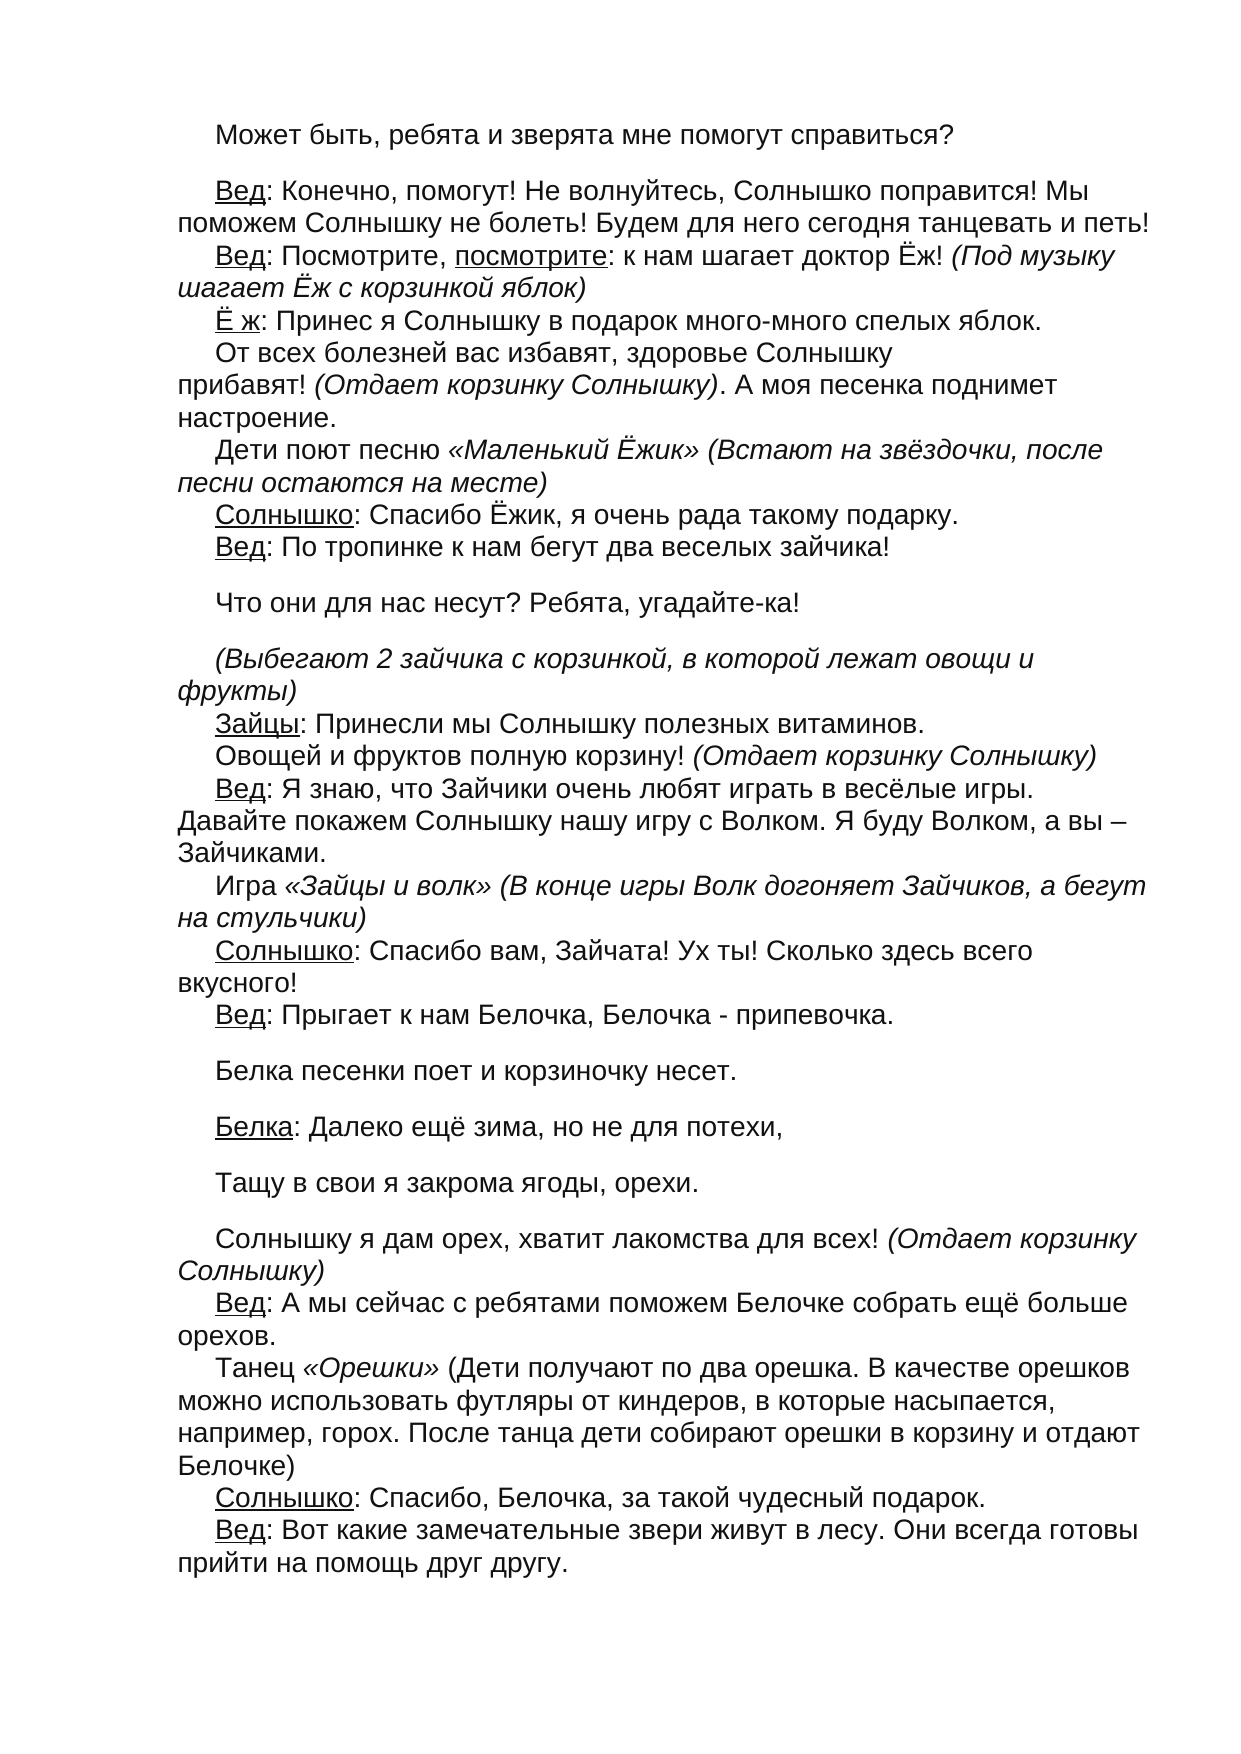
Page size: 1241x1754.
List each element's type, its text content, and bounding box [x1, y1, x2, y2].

text Вед: Конечно, помогут! Не волнуйтесь, Солнышко поправится! Мы поможем Солнышку не болеть! Будем для него сегодня танцевать и петь! [177, 174, 1152, 239]
text Солнышко: Спасибо вам, Зайчата! Ух ты! Сколько здесь всего вкусного! [177, 933, 1152, 998]
text (Выбегают 2 зайчика с корзинкой, в которой лежат овощи и фрукты) [177, 642, 1152, 707]
text Овощей и фруктов полную корзину! (Отдает корзинку Солнышку) [177, 739, 1152, 772]
text Тащу в свои я закрома ягоды, орехи. [177, 1166, 1152, 1198]
text Белка песенки поет и корзиночку несет. [177, 1054, 1152, 1087]
text Солнышко: Спасибо, Белочка, за такой чудесный подарок. [177, 1481, 1152, 1513]
text Вед: Прыгает к нам Белочка, Белочка - припевочка. [177, 998, 1152, 1031]
text Может быть, ребята и зверята мне помогут справиться? [177, 118, 1152, 151]
text Вед: Вот какие замечательные звери живут в лесу. Они всегда готовы прийти на помощь друг другу. [177, 1513, 1152, 1578]
text Игра «Зайцы и волк» (В конце игры Волк догоняет Зайчиков, а бегут на стульчики) [177, 869, 1152, 933]
text Что они для нас несут? Ребята, угадайте-ка! [177, 586, 1152, 618]
text Солнышко: Спасибо Ёжик, я очень рада такому подарку. [177, 498, 1152, 530]
text Вед: Посмотрите, посмотрите: к нам шагает доктор Ёж! (Под музыку шагает Ёж с корзинкой яблок) [177, 239, 1152, 303]
text Дети поют песню «Маленький Ёжик» (Встают на звёздочки, после песни остаются на месте) [177, 433, 1152, 498]
text Солнышку я дам орех, хватит лакомства для всех! (Отдает корзинку Солнышку) [177, 1222, 1152, 1286]
text Вед: По тропинке к нам бегут два веселых зайчика! [177, 530, 1152, 563]
text Ё ж: Принес я Солнышку в подарок много-много спелых яблок. [177, 303, 1152, 336]
text Зайцы: Принесли мы Солнышку полезных витаминов. [177, 707, 1152, 739]
text От всех болезней вас избавят, здоровье Солнышку прибавят! (Отдает корзинку Солнышку). А моя песенка поднимет настроение. [177, 336, 1152, 433]
text Белка: Далеко ещё зима, но не для потехи, [177, 1110, 1152, 1142]
text Вед: А мы сейчас с ребятами поможем Белочке собрать ещё больше орехов. [177, 1286, 1152, 1351]
text Вед: Я знаю, что Зайчики очень любят играть в весёлые игры. Давайте покажем Солнышку нашу игру с Волком. Я буду Волком, а вы – Зайчиками. [177, 772, 1152, 869]
text Танец «Орешки» (Дети получают по два орешка. В качестве орешков можно использовать футляры от киндеров, в которые насыпается, например, горох. После танца дети собирают орешки в корзину и отдают Белочке) [177, 1351, 1152, 1481]
